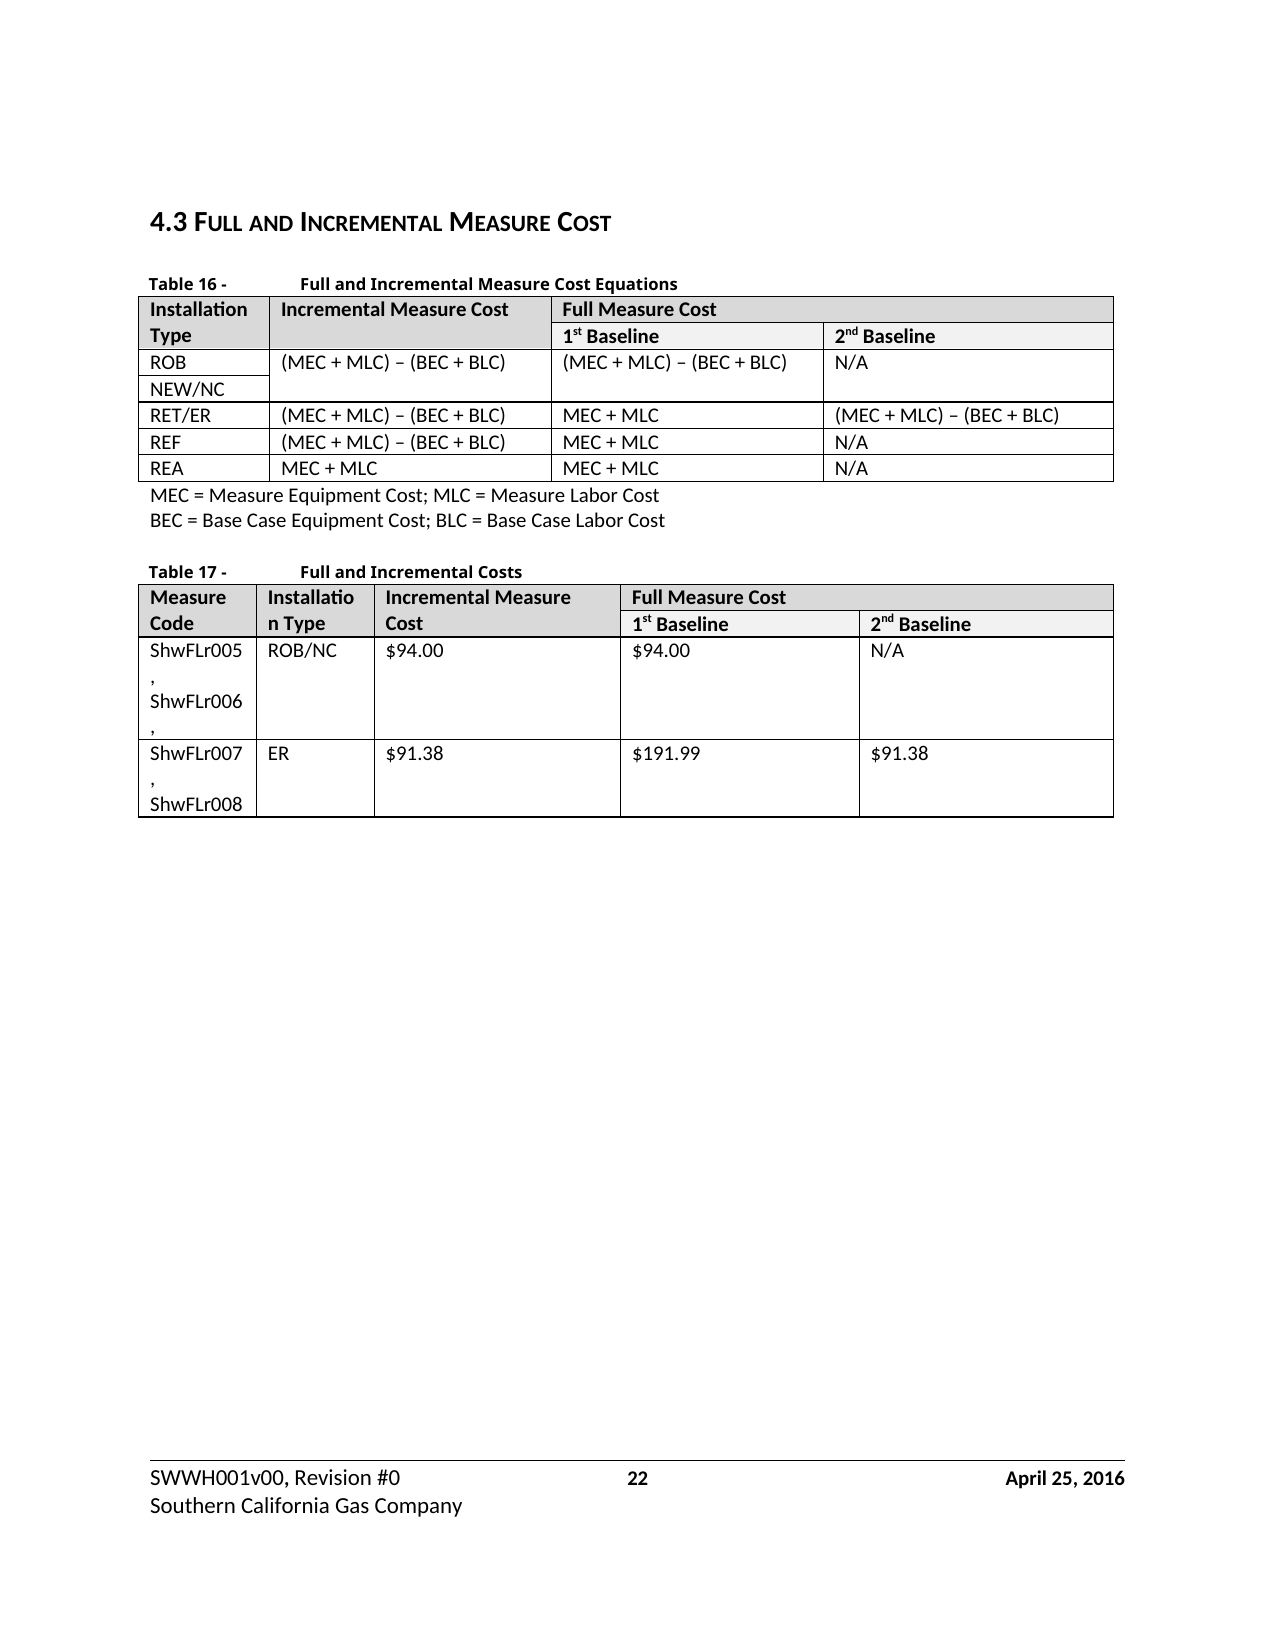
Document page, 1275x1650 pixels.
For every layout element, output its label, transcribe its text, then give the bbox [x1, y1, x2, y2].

table_cell ROB/NC [257, 638, 374, 739]
table_cell RET/ER [139, 403, 269, 428]
table_cell MEC + MLC [552, 455, 823, 481]
table_cell MEC + MLC [270, 455, 551, 481]
table_cell $91.38 [860, 740, 1113, 816]
table_cell (MEC + MLC) – (BEC + BLC) [552, 350, 823, 401]
table_cell ShwFLr005, ShwFLr006, [139, 638, 256, 739]
table_cell 2nd Baseline [860, 611, 1113, 636]
table_cell $94.00 [621, 638, 859, 739]
table_cell MEC + MLC [552, 429, 823, 454]
table_cell REF [139, 429, 269, 454]
table_cell (MEC + MLC) – (BEC + BLC) [270, 350, 551, 401]
table_cell 2nd Baseline [824, 323, 1113, 348]
table_header Installation Type [257, 585, 374, 636]
table_cell ER [257, 740, 374, 816]
table_cell N/A [860, 638, 1113, 739]
table_cell REA [139, 455, 269, 481]
table_cell MEC + MLC [552, 403, 823, 428]
table_cell $191.99 [621, 740, 859, 816]
table_cell N/A [824, 455, 1113, 481]
table_cell ROB [139, 350, 269, 375]
table_header Installation Type [139, 297, 269, 348]
text MEC = Measure Equipment Cost; MLC = Measure Labor Cost [150, 482, 1125, 507]
table_cell (MEC + MLC) – (BEC + BLC) [270, 403, 551, 428]
table_header Incremental Measure Cost [375, 585, 620, 636]
table_cell NEW/NC [139, 376, 269, 401]
table_header Measure Code [139, 585, 256, 636]
table_header Incremental Measure Cost [270, 297, 551, 348]
table_cell (MEC + MLC) – (BEC + BLC) [270, 429, 551, 454]
table_cell N/A [824, 429, 1113, 454]
table_cell $94.00 [375, 638, 620, 739]
table_header Full Measure Cost [621, 585, 1113, 610]
table_cell 1st Baseline [552, 323, 823, 348]
text Full and Incremental Costs [187, 561, 1125, 583]
subtitle 4.3 Full and Incremental Measure Cost [150, 203, 1125, 239]
table_cell 1st Baseline [621, 611, 859, 636]
text BEC = Base Case Equipment Cost; BLC = Base Case Labor Cost [150, 507, 1125, 533]
text Full and Incremental Measure Cost Equations [187, 273, 1125, 296]
table_cell N/A [824, 350, 1113, 401]
table_header Full Measure Cost [552, 297, 1113, 322]
table_cell ShwFLr007, ShwFLr008 [139, 740, 256, 816]
table_cell (MEC + MLC) – (BEC + BLC) [824, 403, 1113, 428]
table_cell $91.38 [375, 740, 620, 816]
